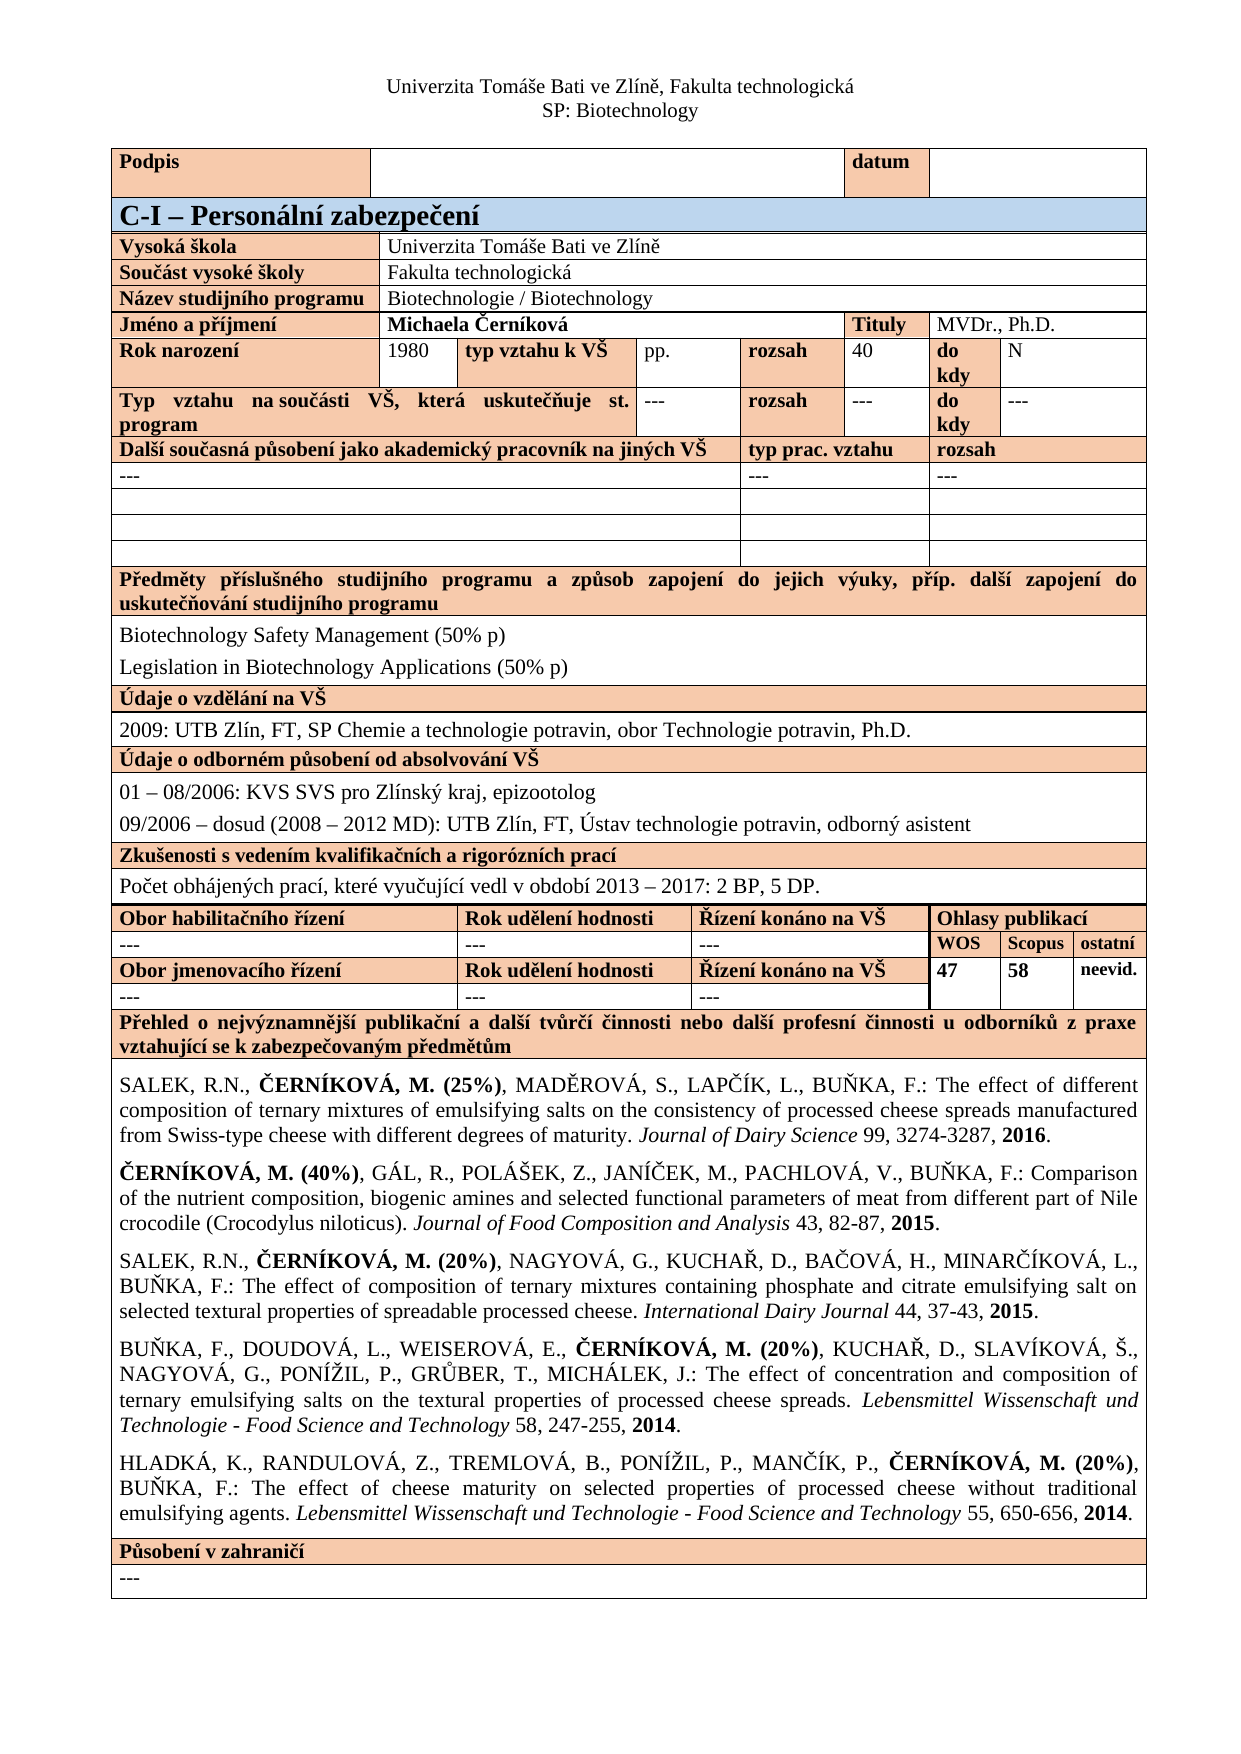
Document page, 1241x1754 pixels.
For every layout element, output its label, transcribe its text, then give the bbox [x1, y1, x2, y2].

table_cell Univerzita Tomáše Bati ve Zlíně [380, 234, 1146, 259]
table_cell Ohlasy publikací [931, 906, 1146, 931]
table_cell Typ vztahu na součásti VŠ, která uskutečňuje st. program [112, 388, 636, 436]
table_cell [741, 515, 929, 540]
table_cell Tituly [845, 313, 929, 337]
table_cell --- [112, 932, 457, 957]
table_cell rozsah [741, 388, 844, 436]
table_cell datum [845, 149, 929, 197]
table_cell [930, 541, 1146, 566]
table_cell Údaje o odborném působení od absolvování VŠ [112, 747, 1146, 772]
table_cell Působení v zahraničí [112, 1539, 1146, 1564]
table_cell 1980 [380, 339, 457, 387]
table_cell [112, 489, 740, 514]
table_cell WOS [931, 932, 1000, 957]
table_cell do kdy [930, 388, 1000, 436]
table_cell Počet obhájených prací, které vyučující vedl v období 2013 – 2017: 2 BP, 5 DP. [112, 869, 1146, 903]
table_cell C-I – Personální zabezpečení [112, 198, 1146, 231]
table_cell Podpis [112, 149, 370, 197]
table_cell --- [692, 984, 928, 1009]
table_cell ostatní [1074, 932, 1146, 957]
table_cell --- [458, 932, 691, 957]
table_cell --- [1001, 388, 1146, 436]
table_cell [112, 515, 740, 540]
table_cell [741, 541, 929, 566]
table_cell [930, 515, 1146, 540]
table_cell --- [458, 984, 691, 1009]
table_cell Předměty příslušného studijního programu a způsob zapojení do jejich výuky, příp. další zapojení do uskutečňování studijního programu [112, 567, 1146, 615]
table_cell [930, 489, 1146, 514]
table_cell Řízení konáno na VŠ [692, 958, 928, 983]
table_cell [112, 541, 740, 566]
table_cell --- [930, 463, 1146, 488]
table_cell --- [692, 932, 928, 957]
table_cell Obor jmenovacího řízení [112, 958, 457, 983]
table_cell Biotechnology Safety Management (50% p) Legislation in Biotechnology Applications (50% p) [112, 616, 1146, 685]
table_cell 01 – 08/2006: KVS SVS pro Zlínský kraj, epizootolog 09/2006 – dosud (2008 – 2012 MD): UTB Zlín, FT, Ústav technologie potravin, odborný asistent [112, 773, 1146, 842]
table_cell Rok narození [112, 339, 379, 387]
table_cell Fakulta technologická [380, 260, 1146, 285]
table_cell Další současná působení jako akademický pracovník na jiných VŠ [112, 437, 740, 462]
table_cell Obor habilitačního řízení [112, 906, 457, 931]
table_cell [741, 489, 929, 514]
table_cell rozsah [930, 437, 1146, 462]
table_cell SALEK, R.N., ČERNÍKOVÁ, M. (25%), MADĚROVÁ, S., LAPČÍK, L., BUŇKA, F.: The effect of different composition of ternary mixtures of emulsifying salts on the consistency of processed cheese spreads manufactured from Swiss-type cheese with different degrees of maturity. Journal of Dairy Science 99, 3274-3287, 2016. ČERNÍKOVÁ, M. (40%), GÁL, R., POLÁŠEK, Z., JANÍČEK, M., PACHLOVÁ, V., BUŇKA, F.: Comparison of the nutrient composition, biogenic amines and selected functional parameters of meat from different part of Nile crocodile (Crocodylus niloticus). Journal of Food Composition and Analysis 43, 82-87, 2015. SALEK, R.N., ČERNÍKOVÁ, M. (20%), NAGYOVÁ, G., KUCHAŘ, D., BAČOVÁ, H., MINARČÍKOVÁ, L., BUŇKA, F.: The effect of composition of ternary mixtures containing phosphate and citrate emulsifying salt on selected textural properties of spreadable processed cheese. International Dairy Journal 44, 37-43, 2015. BUŇKA, F., DOUDOVÁ, L., WEISEROVÁ, E., ČERNÍKOVÁ, M. (20%), KUCHAŘ, D., SLAVÍKOVÁ, Š., NAGYOVÁ, G., PONÍŽIL, P., GRŮBER, T., MICHÁLEK, J.: The effect of concentration and composition of ternary emulsifying salts on the textural properties of processed cheese spreads. Lebensmittel Wissenschaft und Technologie - Food Science and Technology 58, 247-255, 2014. HLADKÁ, K., RANDULOVÁ, Z., TREMLOVÁ, B., PONÍŽIL, P., MANČÍK, P., ČERNÍKOVÁ, M. (20%), BUŇKA, F.: The effect of cheese maturity on selected properties of processed cheese without traditional emulsifying agents. Lebensmittel Wissenschaft und Technologie - Food Science and Technology 55, 650-656, 2014. [112, 1059, 1146, 1538]
table_cell --- [112, 1565, 1146, 1598]
table_cell N [1001, 339, 1146, 387]
table_cell Scopus [1001, 932, 1073, 957]
table_cell 40 [845, 339, 929, 387]
table_cell Údaje o vzdělání na VŠ [112, 686, 1146, 711]
table_cell Rok udělení hodnosti [458, 958, 691, 983]
table_cell --- [845, 388, 929, 436]
table_cell Rok udělení hodnosti [458, 906, 691, 931]
table_cell Zkušenosti s vedením kvalifikačních a rigorózních prací [112, 843, 1146, 868]
table_cell Řízení konáno na VŠ [692, 906, 928, 931]
table_cell Název studijního programu [112, 286, 379, 311]
table_cell --- [741, 463, 929, 488]
table_cell Součást vysoké školy [112, 260, 379, 285]
table_cell --- [637, 388, 740, 436]
table_cell typ vztahu k VŠ [458, 339, 636, 387]
table_cell [930, 149, 1146, 197]
table_cell 2009: UTB Zlín, FT, SP Chemie a technologie potravin, obor Technologie potravin, Ph.D. [112, 713, 1146, 746]
table_cell Vysoká škola [112, 234, 379, 259]
table_cell [371, 149, 844, 197]
table_cell --- [112, 463, 740, 488]
table_cell MVDr., Ph.D. [930, 313, 1146, 337]
table_cell typ prac. vztahu [741, 437, 929, 462]
table_cell --- [112, 984, 457, 1009]
table_cell Michaela Černíková [380, 313, 844, 337]
table_cell do kdy [930, 339, 1000, 387]
table_cell Biotechnologie / Biotechnology [380, 286, 1146, 311]
table_cell rozsah [741, 339, 844, 387]
table_cell neevid. [1074, 958, 1146, 1009]
table_cell 58 [1001, 958, 1073, 1009]
table_cell pp. [637, 339, 740, 387]
table_cell 47 [931, 958, 1000, 1009]
table_cell Jméno a příjmení [112, 313, 379, 337]
table_cell Přehled o nejvýznamnější publikační a další tvůrčí činnosti nebo další profesní činnosti u odborníků z praxe vztahující se k zabezpečovaným předmětům [112, 1010, 1146, 1058]
